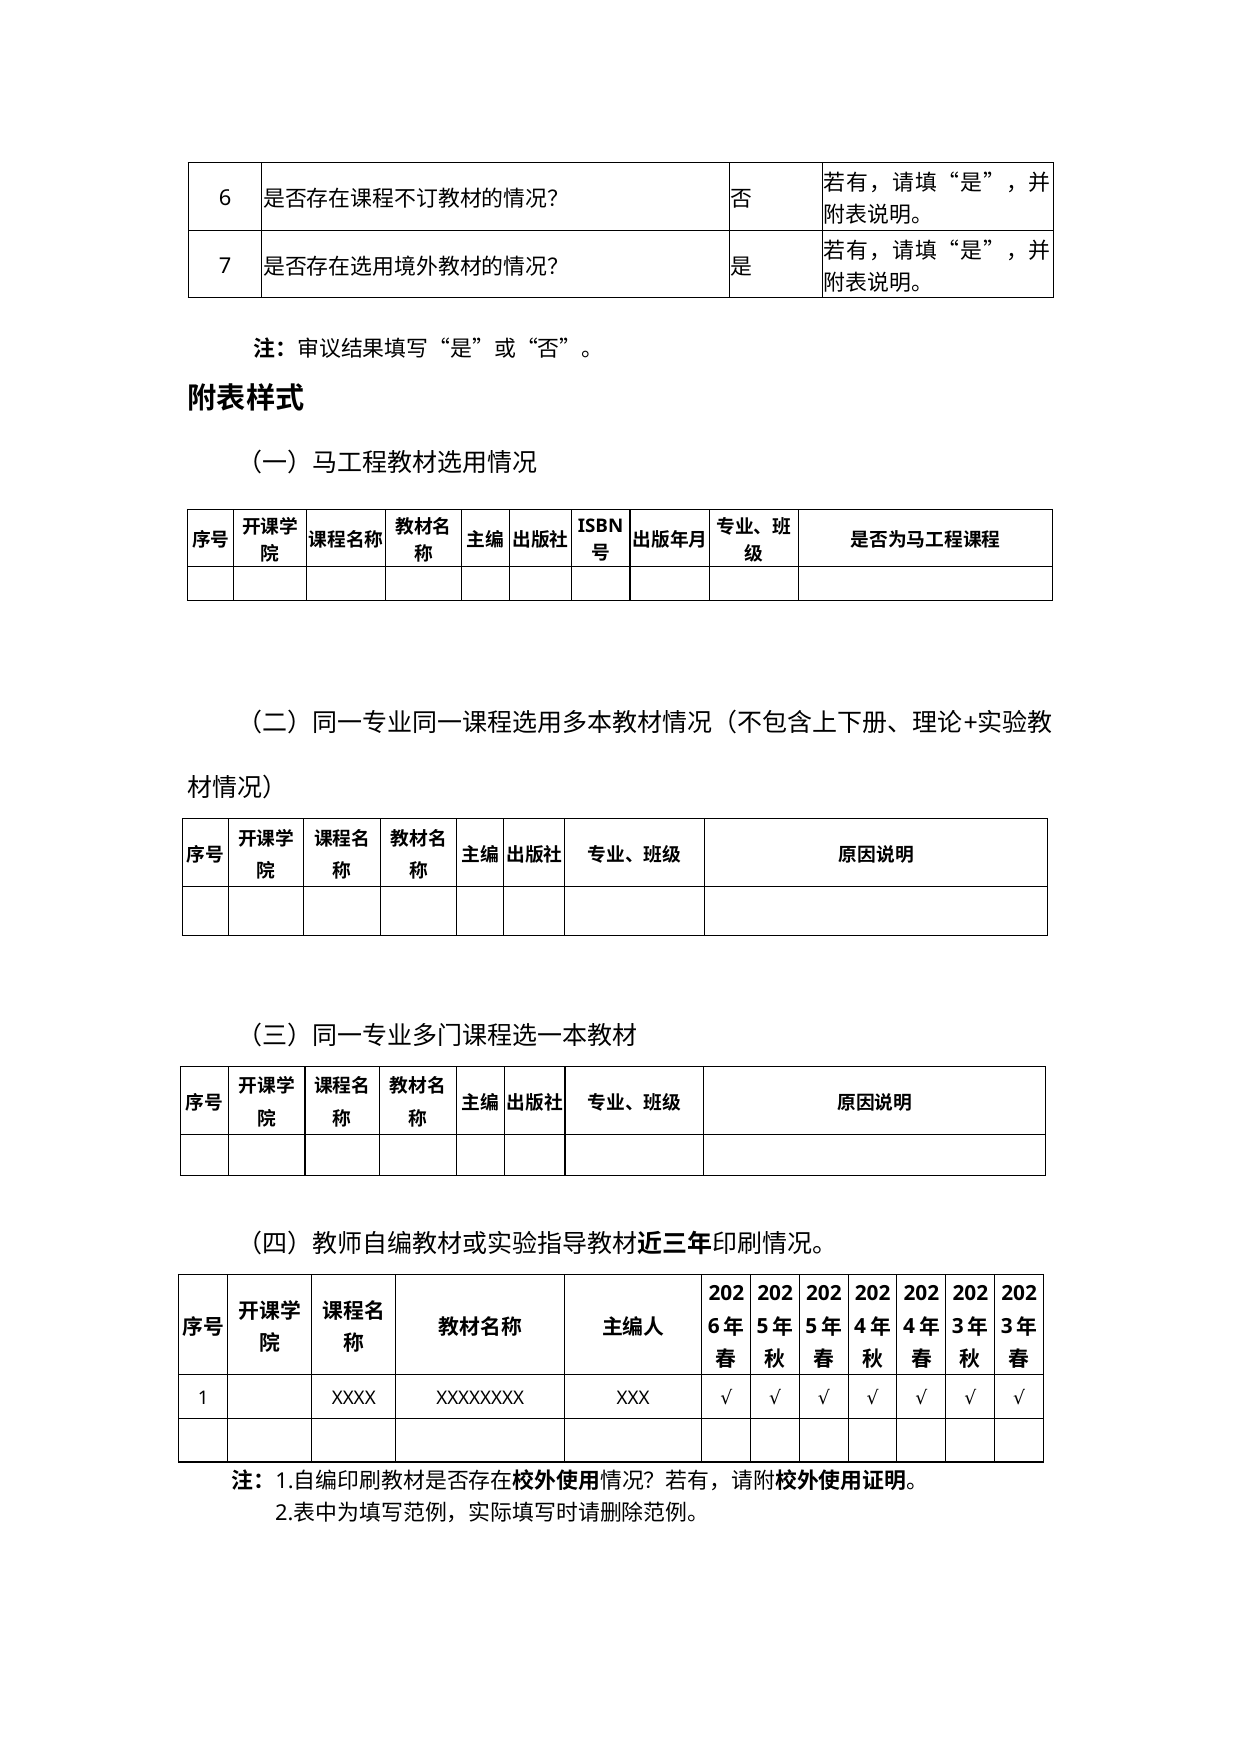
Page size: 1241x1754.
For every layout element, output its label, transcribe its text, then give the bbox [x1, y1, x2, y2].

table_cell [897, 1419, 945, 1461]
table_cell [234, 567, 306, 600]
table_header 序号 [188, 510, 233, 566]
table_header 课程名称 [306, 1067, 379, 1133]
table_header 序号 [179, 1275, 227, 1374]
table_cell [457, 1135, 504, 1175]
table_cell [751, 1419, 799, 1461]
table_header 出版社 [510, 510, 571, 566]
table_cell [946, 1419, 994, 1461]
table_header 出版社 [505, 1067, 564, 1133]
table_cell 否 [730, 163, 822, 229]
table_cell [704, 1135, 1045, 1175]
table_cell [228, 1419, 311, 1461]
table_cell 6 [189, 163, 261, 229]
table_cell √ [995, 1375, 1043, 1418]
table_cell [566, 1135, 703, 1175]
table_header 开课学院 [229, 819, 303, 886]
table_cell [228, 1375, 311, 1418]
table_cell [565, 887, 704, 935]
table_header 教材名称 [381, 819, 456, 886]
table_header 2024年春 [897, 1275, 945, 1374]
table_cell √ [897, 1375, 945, 1418]
table_cell [304, 887, 380, 935]
table_header 教材名称 [380, 1067, 456, 1133]
table_cell √ [800, 1375, 848, 1418]
table_cell [799, 567, 1052, 600]
table_header 2025年秋 [751, 1275, 799, 1374]
table_cell [800, 1419, 848, 1461]
table_cell [702, 1419, 750, 1461]
table_header 2023年秋 [946, 1275, 994, 1374]
table_cell [710, 567, 798, 600]
table_cell √ [751, 1375, 799, 1418]
table_header 2023年春 [995, 1275, 1043, 1374]
table_cell [306, 1135, 379, 1175]
table_cell 若有，请填“是”，并附表说明。 [823, 163, 1053, 229]
table_cell XXXX [312, 1375, 395, 1418]
table_cell [181, 1135, 228, 1175]
table_cell [188, 567, 233, 600]
table_cell √ [849, 1375, 896, 1418]
text （三）同一专业多门课程选一本教材 [187, 1001, 1053, 1066]
table_cell 若有，请填“是”，并附表说明。 [823, 231, 1053, 297]
text 注：审议结果填写“是”或“否”。 [187, 331, 1053, 363]
table_cell XXX [565, 1375, 701, 1418]
table_header 2025年春 [800, 1275, 848, 1374]
table_header 2026年春 [702, 1275, 750, 1374]
table_header 2024年秋 [849, 1275, 896, 1374]
table_header 出版年月 [631, 510, 709, 566]
text 注：1.自编印刷教材是否存在校外使用情况？若有，请附校外使用证明。 [187, 1462, 1053, 1495]
table_cell [386, 567, 461, 600]
table_cell [183, 887, 228, 935]
table_header 主编人 [565, 1275, 701, 1374]
table_cell [505, 1135, 564, 1175]
table_cell [572, 567, 629, 600]
table_cell [510, 567, 571, 600]
table_cell [462, 567, 509, 600]
table_header 出版社 [504, 819, 564, 886]
table_header 教材名称 [386, 510, 461, 566]
table_cell [504, 887, 564, 935]
table_header 主编 [457, 819, 503, 886]
table_cell [849, 1419, 896, 1461]
table_cell [179, 1419, 227, 1461]
table_cell [705, 887, 1047, 935]
table_cell √ [702, 1375, 750, 1418]
table_header 原因说明 [704, 1067, 1045, 1133]
table_header 专业、班级 [710, 510, 798, 566]
table_cell 是否存在课程不订教材的情况？ [262, 163, 729, 229]
table_header 开课学院 [234, 510, 306, 566]
table_cell [307, 567, 385, 600]
text （二）同一专业同一课程选用多本教材情况（不包含上下册、理论+实验教材情况） [187, 688, 1053, 818]
table_cell 是否存在选用境外教材的情况？ [262, 231, 729, 297]
table_header 原因说明 [705, 819, 1047, 886]
table_header 教材名称 [396, 1275, 564, 1374]
text 附表样式 [187, 363, 1053, 428]
table_cell [457, 887, 503, 935]
text 2.表中为填写范例，实际填写时请删除范例。 [187, 1495, 1053, 1527]
table_cell XXXXXXXX [396, 1375, 564, 1418]
table_cell [565, 1419, 701, 1461]
table_cell [380, 1135, 456, 1175]
table_header 课程名称 [312, 1275, 395, 1374]
table_header 主编 [462, 510, 509, 566]
table_cell [229, 1135, 304, 1175]
table_cell [995, 1419, 1043, 1461]
table_cell [631, 567, 709, 600]
table_header 专业、班级 [565, 819, 704, 886]
table_cell [396, 1419, 564, 1461]
table_header ISBN号 [572, 510, 629, 566]
table_cell 1 [179, 1375, 227, 1418]
table_header 序号 [183, 819, 228, 886]
table_header 课程名称 [304, 819, 380, 886]
table_cell 是 [730, 231, 822, 297]
table_header 课程名称 [307, 510, 385, 566]
table_cell [381, 887, 456, 935]
table_cell √ [946, 1375, 994, 1418]
text （四）教师自编教材或实验指导教材近三年印刷情况。 [187, 1209, 1053, 1274]
table_header 专业、班级 [566, 1067, 703, 1133]
table_header 开课学院 [228, 1275, 311, 1374]
table_cell 7 [189, 231, 261, 297]
table_header 序号 [181, 1067, 228, 1133]
table_header 主编 [457, 1067, 504, 1133]
table_cell [229, 887, 303, 935]
table_header 开课学院 [229, 1067, 304, 1133]
text （一）马工程教材选用情况 [187, 428, 1053, 493]
table_cell [312, 1419, 395, 1461]
table_header 是否为马工程课程 [799, 510, 1052, 566]
